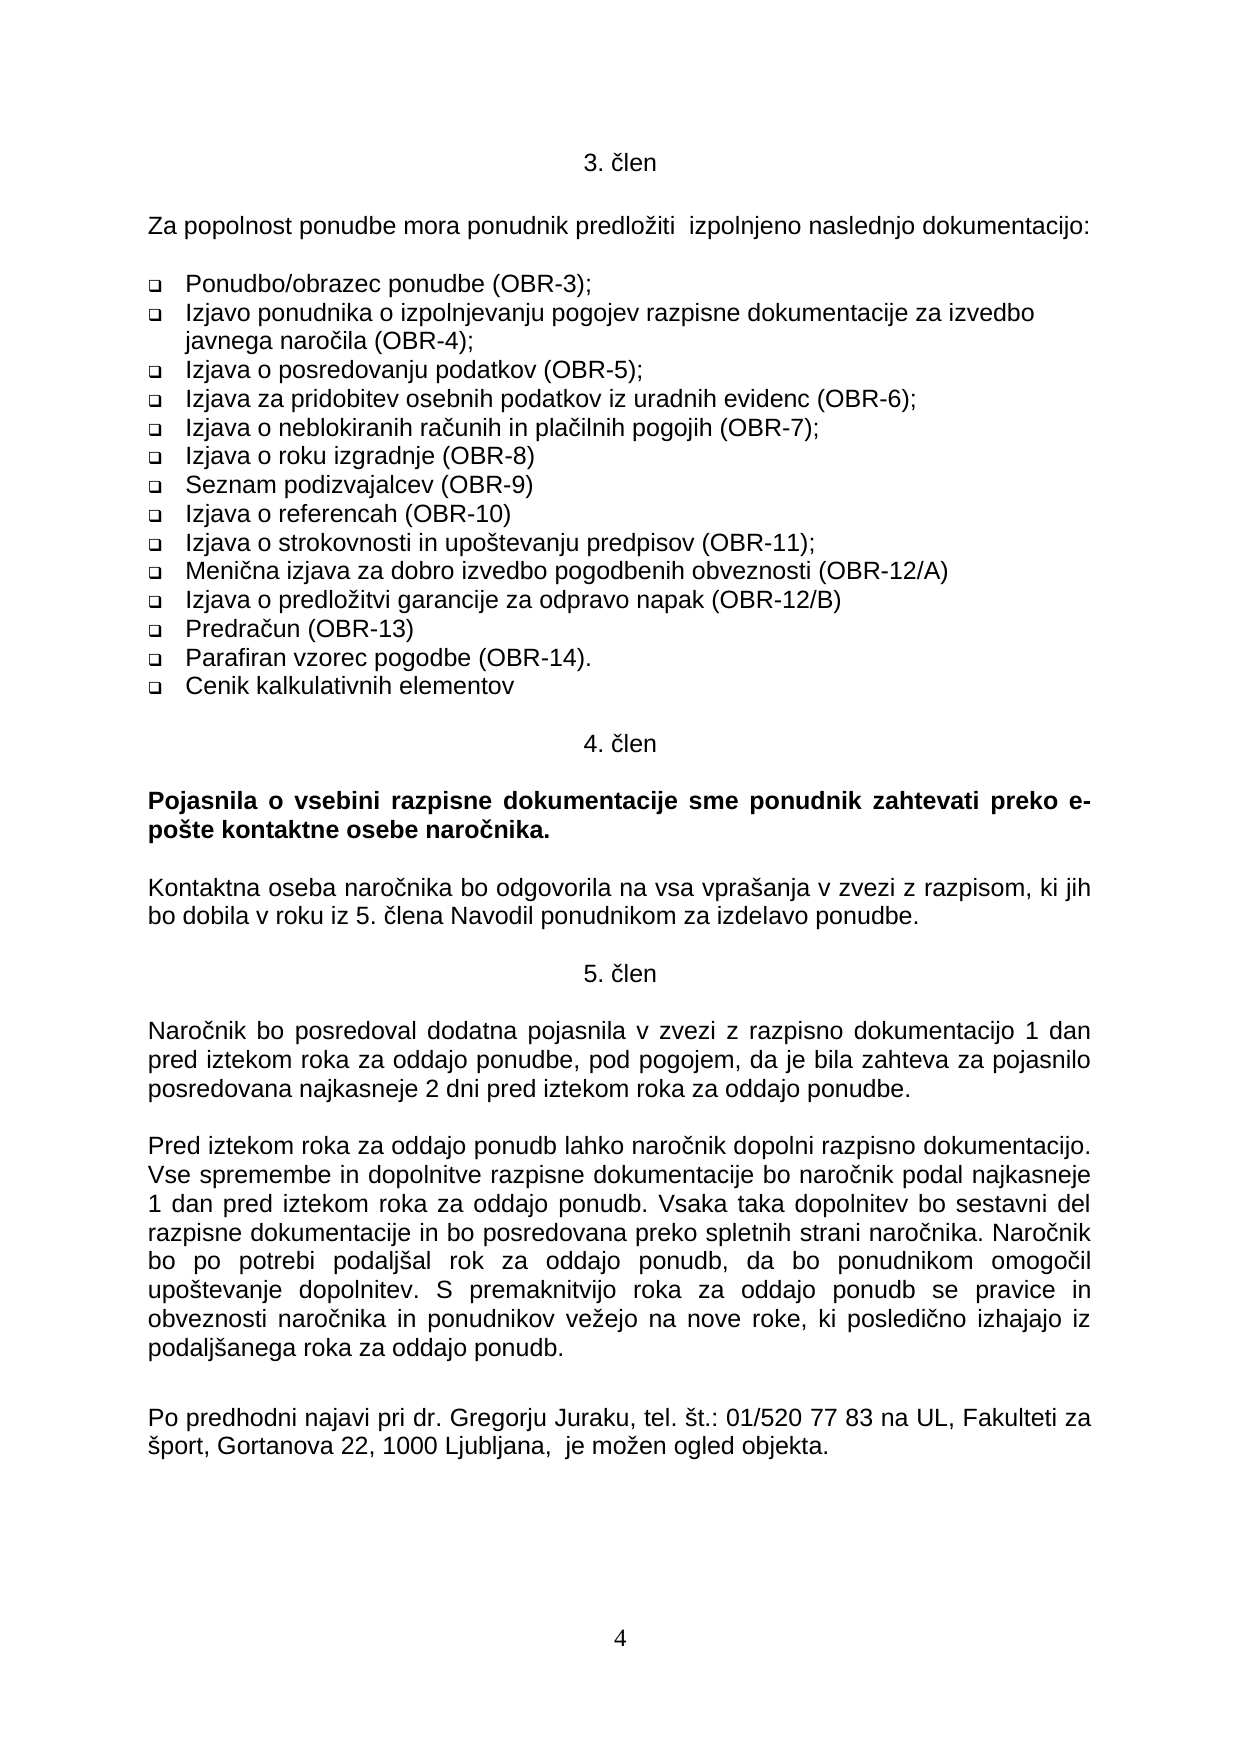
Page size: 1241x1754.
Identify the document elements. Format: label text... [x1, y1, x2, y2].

list Cenik kalkulativnih elementov [148, 671, 1093, 700]
text Za popolnost ponudbe mora ponudnik predložiti izpolnjeno naslednjo dokumentacijo: [148, 211, 1093, 240]
list Izjava o posredovanju podatkov (OBR-5); [148, 355, 1093, 384]
text Naročnik bo posredoval dodatna pojasnila v zvezi z razpisno dokumentacijo 1 dan pred iztekom roka za oddajo ponudbe, pod pogojem, da je bila zahteva za pojasnilo posredovana najkasneje 2 dni pred iztekom roka za oddajo ponudbe. [148, 1016, 1093, 1103]
text Po predhodni najavi pri dr. Gregorju Juraku, tel. št.: 01/520 77 83 na UL, Fakulteti za šport, Gortanova 22, 1000 Ljubljana, je možen ogled objekta. [148, 1403, 1093, 1460]
subtitle 3. člen [148, 148, 1093, 176]
list Ponudbo/obrazec ponudbe (OBR-3); [148, 269, 1093, 298]
list Izjava za pridobitev osebnih podatkov iz uradnih evidenc (OBR-6); [148, 384, 1093, 413]
list Izjava o predložitvi garancije za odpravo napak (OBR-12/B) [148, 585, 1093, 614]
text 4. člen [148, 729, 1093, 758]
list Izjava o strokovnosti in upoštevanju predpisov (OBR-11); [148, 528, 1093, 556]
list Izjava o neblokiranih računih in plačilnih pogojih (OBR-7); [148, 413, 1093, 441]
text Pred iztekom roka za oddajo ponudb lahko naročnik dopolni razpisno dokumentacijo. Vse spremembe in dopolnitve razpisne dokumentacije bo naročnik podal najkasneje 1 dan pred iztekom roka za oddajo ponudb. Vsaka taka dopolnitev bo sestavni del razpisne dokumentacije in bo posredovana preko spletnih strani naročnika. Naročnik bo po potrebi podaljšal rok za oddajo ponudb, da bo ponudnikom omogočil upoštevanje dopolnitev. S premaknitvijo roka za oddajo ponudb se pravice in obveznosti naročnika in ponudnikov vežejo na nove roke, ki posledično izhajajo iz podaljšanega roka za oddajo ponudb. [148, 1131, 1093, 1361]
list Izjava o roku izgradnje (OBR-8) [148, 441, 1093, 470]
text Pojasnila o vsebini razpisne dokumentacije sme ponudnik zahtevati preko e-pošte kontaktne osebe naročnika. [148, 786, 1093, 844]
list Parafiran vzorec pogodbe (OBR-14). [148, 643, 1093, 671]
text Kontaktna oseba naročnika bo odgovorila na vsa vprašanja v zvezi z razpisom, ki jih bo dobila v roku iz 5. člena Navodil ponudnikom za izdelavo ponudbe. [148, 873, 1093, 930]
list Izjava o referencah (OBR-10) [148, 499, 1093, 528]
list Predračun (OBR-13) [148, 614, 1093, 643]
list Izjavo ponudnika o izpolnjevanju pogojev razpisne dokumentacije za izvedbo javnega naročila (OBR-4); [148, 298, 1093, 355]
text 5. člen [148, 959, 1093, 988]
list Seznam podizvajalcev (OBR-9) [148, 470, 1093, 499]
list Menična izjava za dobro izvedbo pogodbenih obveznosti (OBR-12/A) [148, 556, 1093, 585]
